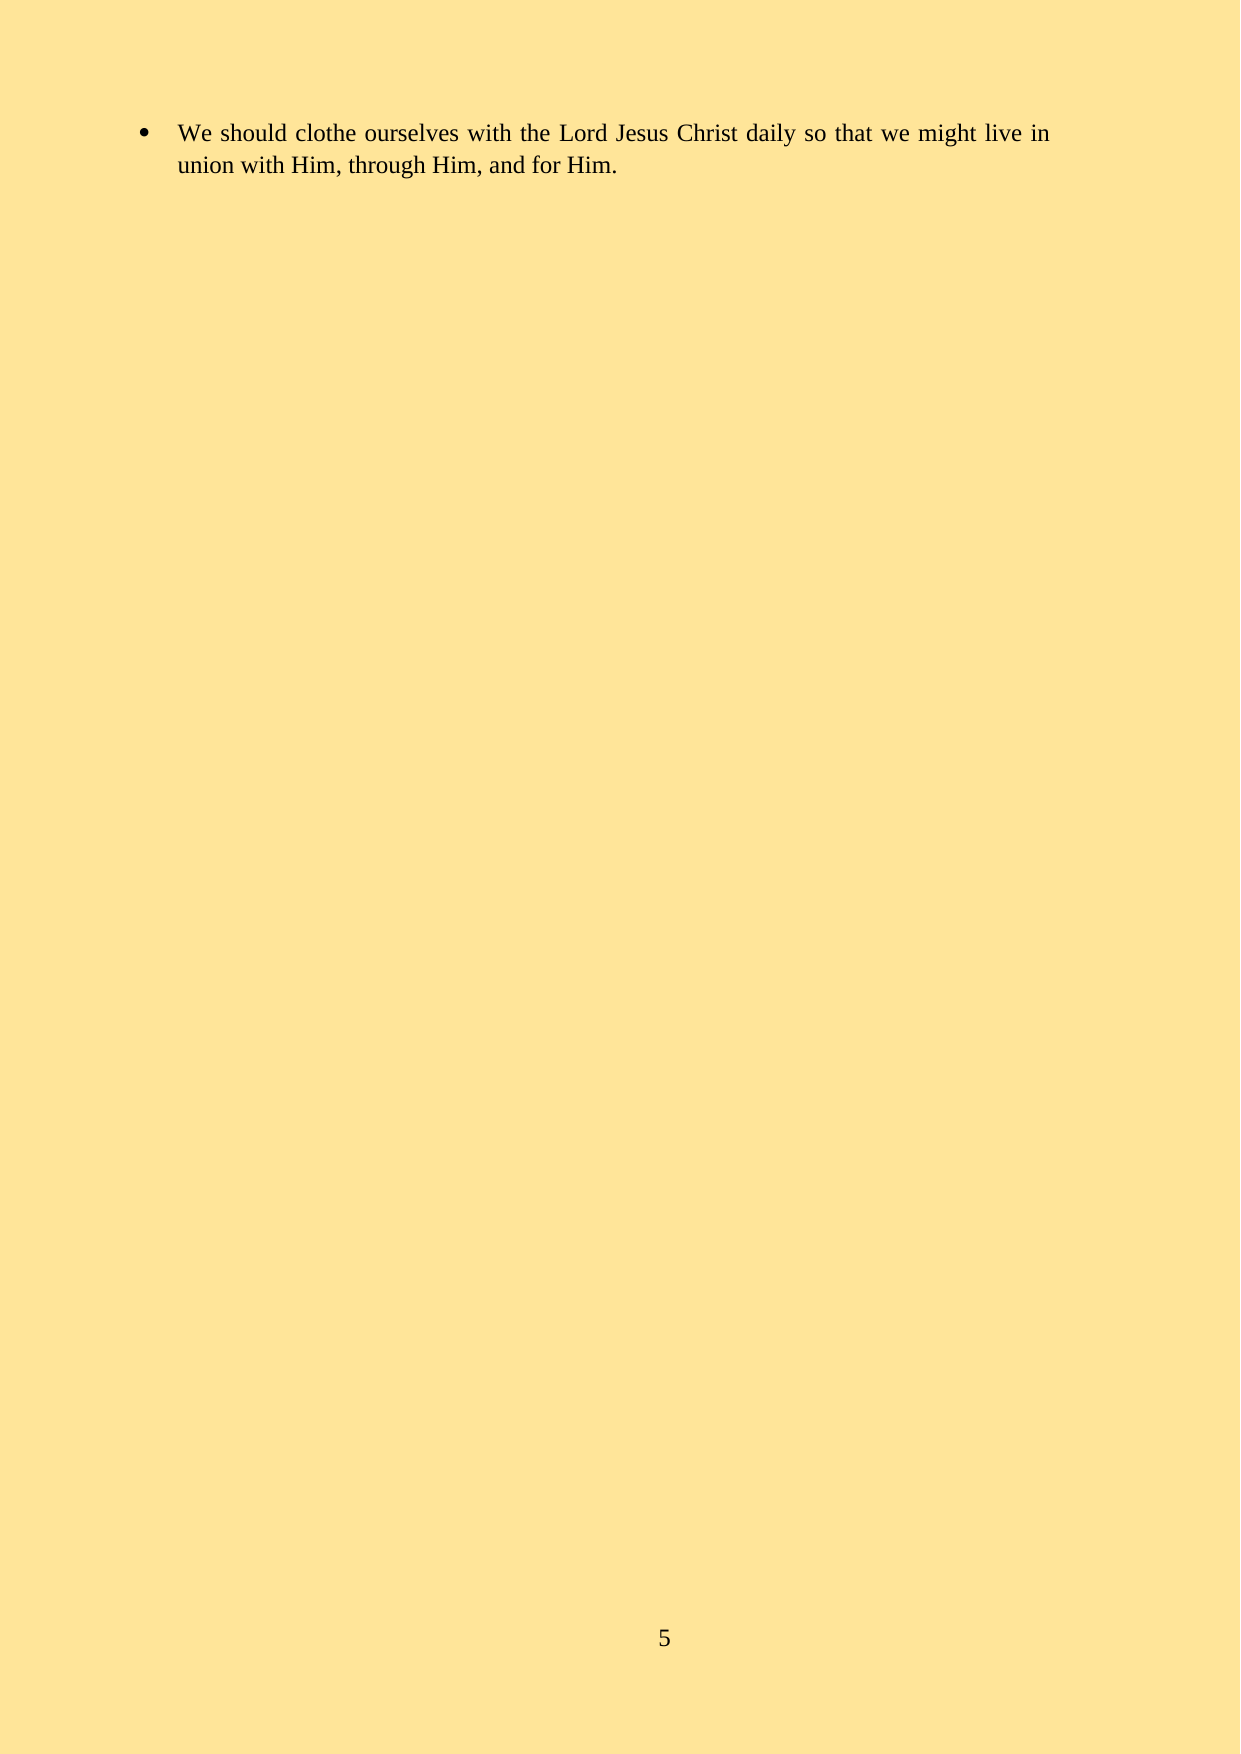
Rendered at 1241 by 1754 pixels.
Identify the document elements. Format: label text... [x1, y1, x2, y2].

list We should clothe ourselves with the Lord Jesus Christ daily so that we might live in union with Him, through Him, and for Him. [140, 118, 1051, 178]
